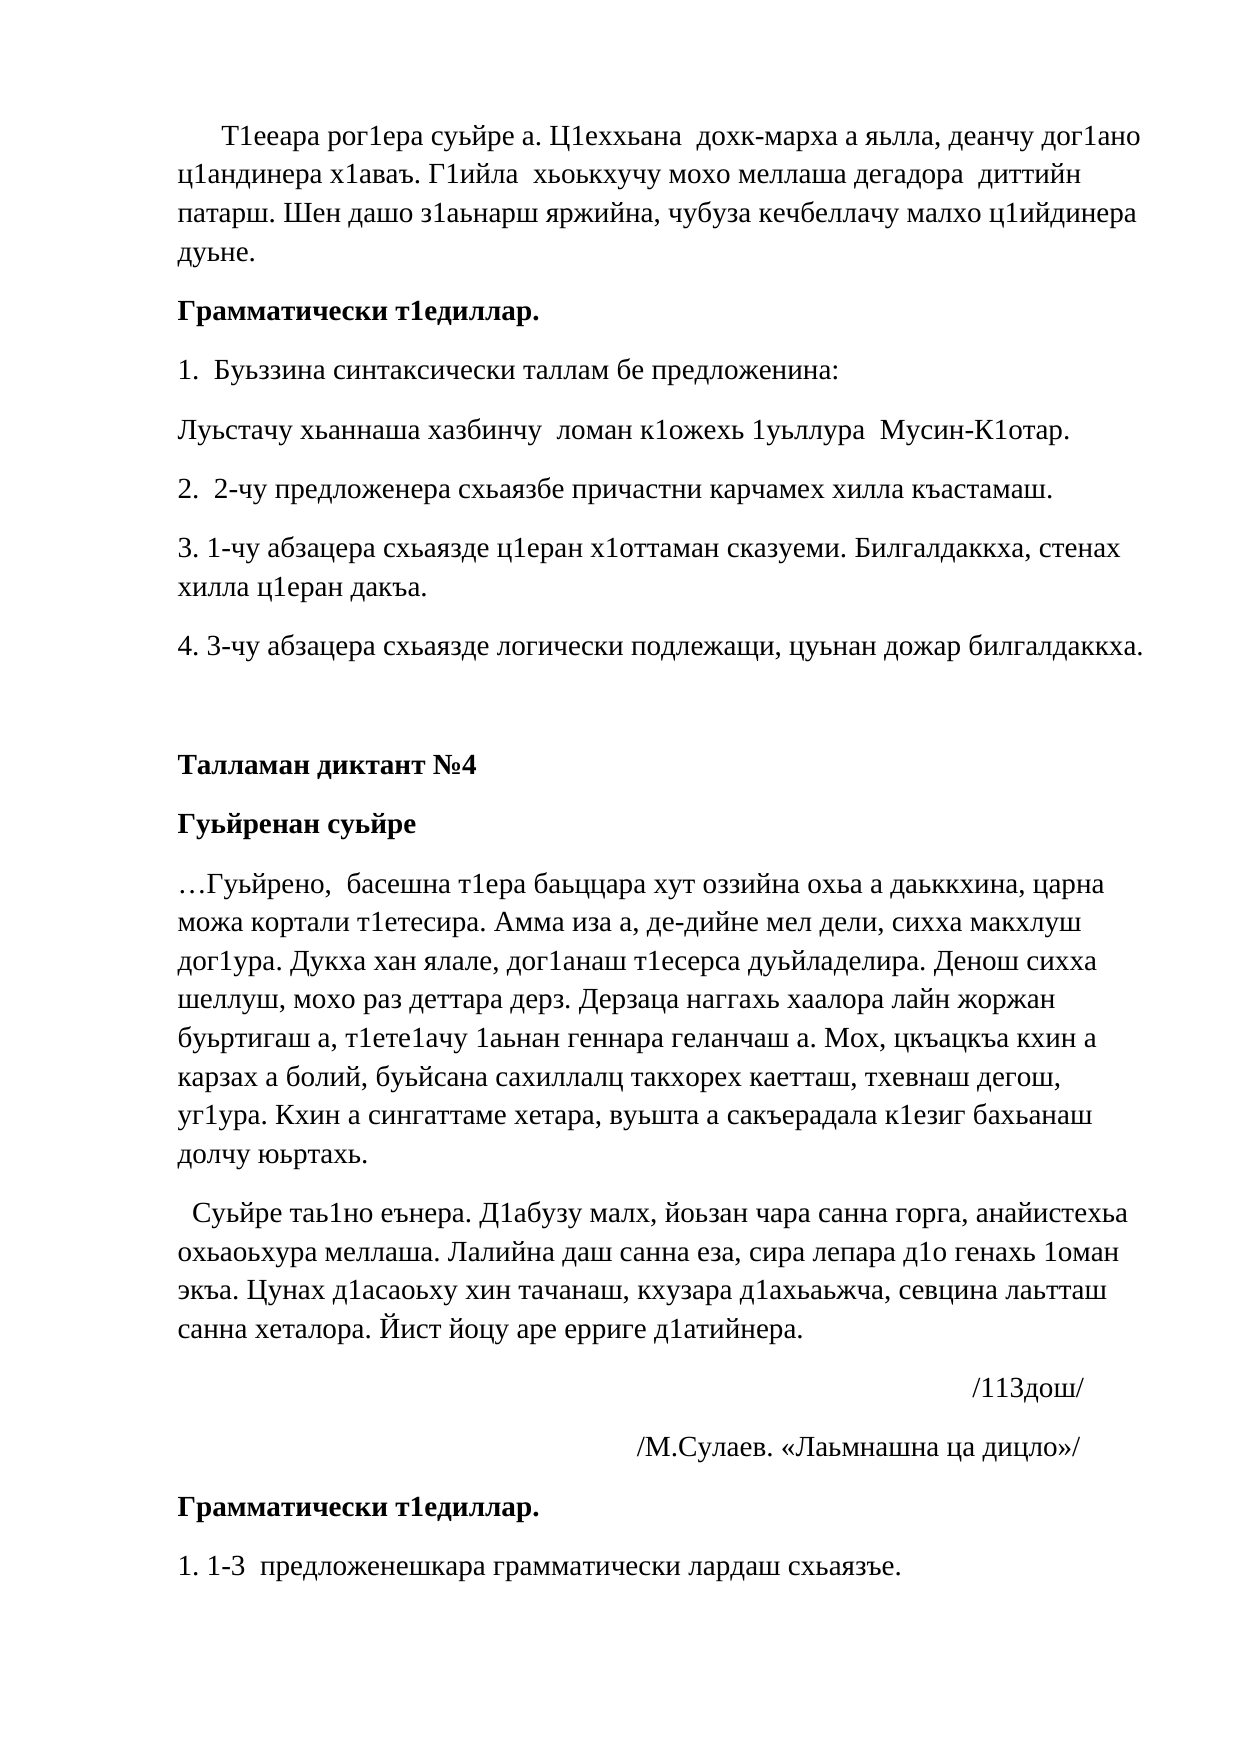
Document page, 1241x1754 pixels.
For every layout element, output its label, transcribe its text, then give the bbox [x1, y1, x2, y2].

text 2. 2-чу предложенера схьаязбе причастни карчамех хилла къастамаш. [177, 471, 1152, 505]
text Суьйре таь1но еънера. Д1абузу малх, йоьзан чара санна горга, анайистехьа охьаоьхура меллаша. Лалийна даш санна еза, сира лепара д1о генахь 1оман экъа. Цунах д1асаоьху хин тачанаш, кхузара д1ахьаьжча, севцина лаьтташ санна хеталора. Йист йоцу аре ерриге д1атийнера. [177, 1195, 1152, 1344]
text 1. Буьззина синтаксически таллам бе предложенина: [177, 352, 1152, 386]
text Гуьйренан суьйре [177, 807, 1152, 840]
text /М.Сулаев. «Лаьмнашна ца дицло»/ [177, 1429, 1152, 1463]
text Луьстачу хьаннаша хазбинчу ломан к1ожехь 1уьллура Мусин-К1отар. [177, 412, 1152, 445]
text 3. 1-чу абзацера схьаязде ц1еран х1оттаман сказуеми. Билгалдаккха, стенах хилла ц1еран дакъа. [177, 531, 1152, 603]
text Грамматически т1едиллар. [177, 1489, 1152, 1522]
text /113дош/ [177, 1370, 1152, 1404]
text Талламан диктант №4 [177, 747, 1152, 781]
text 4. 3-чу абзацера схьаязде логически подлежащи, цуьнан дожар билгалдаккха. [177, 628, 1152, 662]
text 1. 1-3 предложенешкара грамматически лардаш схьаязъе. [177, 1548, 1152, 1582]
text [177, 118, 1152, 267]
text …Гуьйрено, басешна т1ера баьццара хут оззийна охьа а даьккхина, царна можа кортали т1етесира. Амма иза а, де-дийне мел дели, сихха макхлуш дог1ура. Дукха хан ялале, дог1анаш т1есерса дуьйладелира. Денош сихха шеллуш, мохо раз деттара дерз. Дерзаца наггахь хаалора лайн жоржан буьртигаш а, т1ете1ачу 1аьнан геннара геланчаш а. Мох, цкъацкъа кхин а карзах а болий, буьйсана сахиллалц такхорех каетташ, тхевнаш дегош, уг1ура. Кхин а сингаттаме хетара, вуьшта а сакъерадала к1езиг бахьанаш долчу юьртахь. [177, 866, 1152, 1169]
text Грамматически т1едиллар. [177, 293, 1152, 327]
